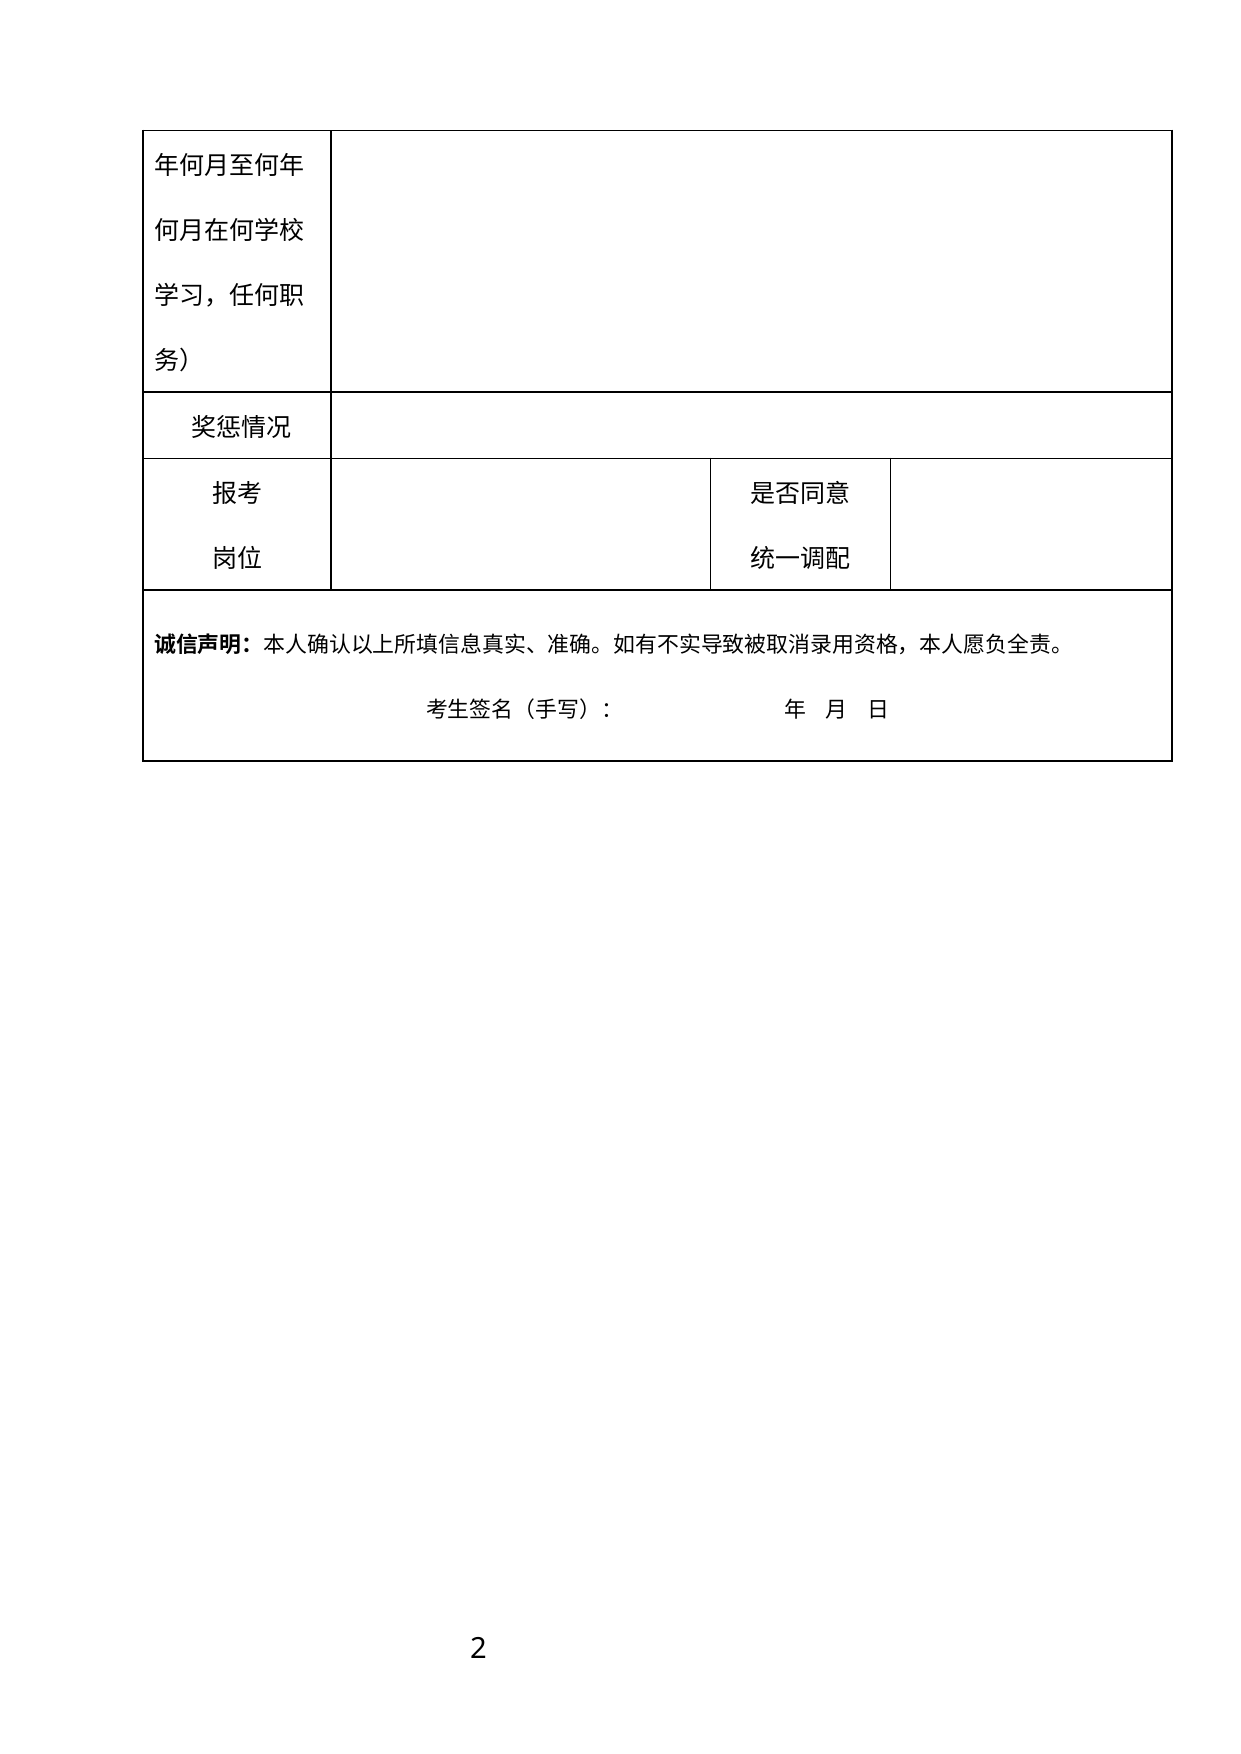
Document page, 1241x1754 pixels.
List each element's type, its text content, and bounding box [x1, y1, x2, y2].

table_cell [332, 131, 1171, 391]
table_cell 奖惩情况 [144, 393, 330, 458]
table_cell [332, 393, 1171, 458]
table_cell 报考 岗位 [144, 459, 330, 589]
table_cell 是否同意 统一调配 [711, 459, 890, 589]
table_cell [891, 459, 1171, 589]
table_cell 诚信声明：本人确认以上所填信息真实、准确。如有不实导致被取消录用资格，本人愿负全责。 考生签名（手写）： 年 月 日 [144, 591, 1171, 760]
table_cell [332, 459, 710, 589]
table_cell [144, 131, 330, 391]
